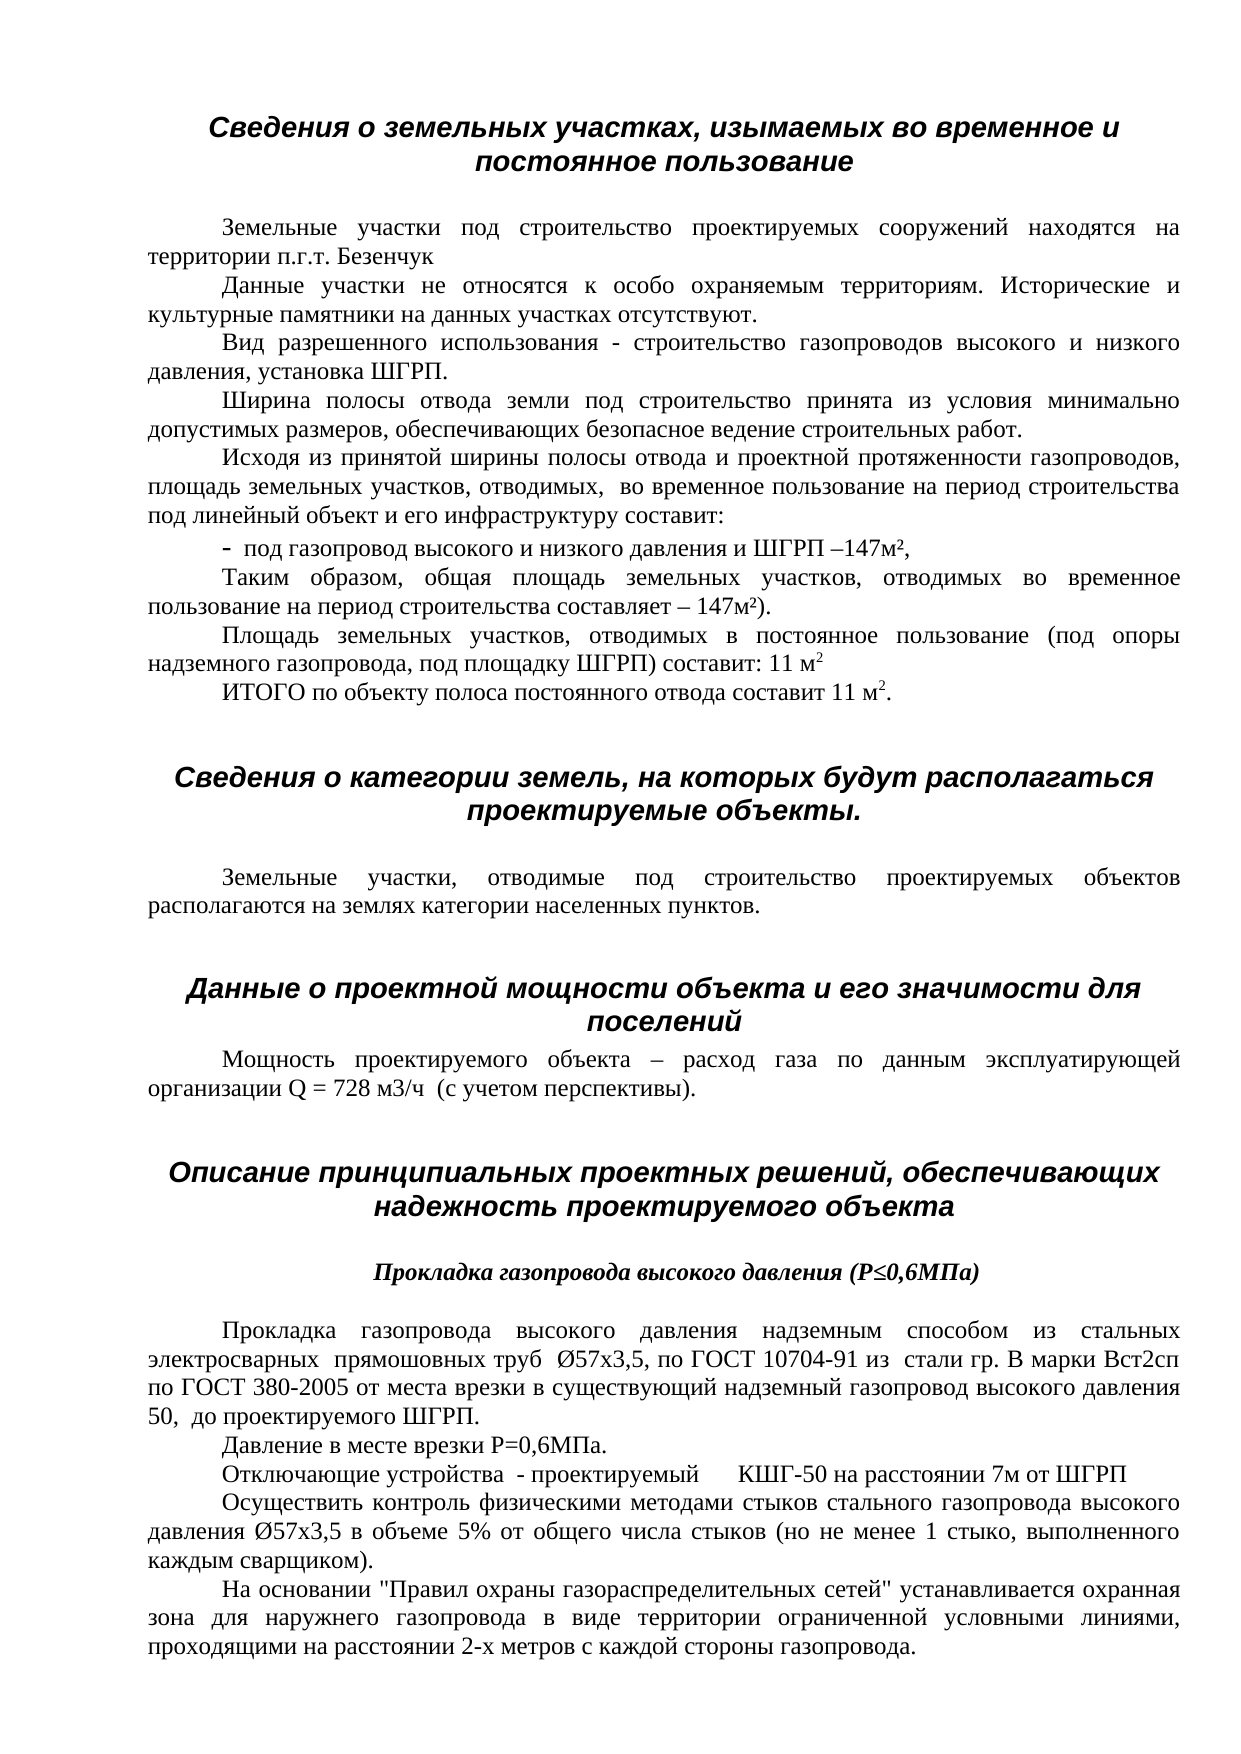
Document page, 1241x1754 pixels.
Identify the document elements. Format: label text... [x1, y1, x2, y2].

text Сведения о земельных участках, изымаемых во временное и постоянное пользование [148, 110, 1181, 177]
text Площадь земельных участков, отводимых в постоянное пользование (под опоры надземного газопровода, под площадку ШГРП) составит: 11 м2 [148, 620, 1181, 677]
text Таким образом, общая площадь земельных участков, отводимых во временное пользование на период строительства составляет – 147м²). [148, 562, 1181, 620]
text Прокладка газопровода высокого давления (Р≤0,6МПа) [159, 1257, 1181, 1286]
text Данные участки не относятся к особо охраняемым территориям. Исторические и культурные памятники на данных участках отсутствуют. [148, 270, 1181, 327]
text Осуществить контроль физическими методами стыков стального газопровода высокого давления Ø57х3,5 в объеме 5% от общего числа стыков (но не менее 1 стыко, выполненного каждым сварщиком). [148, 1487, 1181, 1574]
text Земельные участки под строительство проектируемых сооружений находятся на территории п.г.т. Безенчук [148, 212, 1181, 270]
text Мощность проектируемого объекта – расход газа по данным эксплуатирующей организации Q = 728 м3/ч (с учетом перспективы). [148, 1044, 1181, 1102]
text Исходя из принятой ширины полосы отвода и проектной протяженности газопроводов, площадь земельных участков, отводимых, во временное пользование на период строительства под линейный объект и его инфраструктуру составит: [148, 442, 1181, 529]
text Вид разрешенного использования - строительство газопроводов высокого и низкого давления, установка ШГРП. [148, 327, 1181, 385]
text ИТОГО по объекту полоса постоянного отвода составит 11 м2. [148, 677, 1181, 706]
text Сведения о категории земель, на которых будут располагаться проектируемые объекты. [148, 760, 1181, 827]
text Описание принципиальных проектных решений, обеспечивающих надежность проектируемого объекта [148, 1155, 1181, 1222]
text Данные о проектной мощности объекта и его значимости для поселений [148, 971, 1181, 1038]
text На основании "Правил охраны газораспределительных сетей" устанавливается охранная зона для наружнего газопровода в виде территории ограниченной условными линиями, проходящими на расстоянии 2-х метров с каждой стороны газопровода. [148, 1574, 1181, 1660]
text Прокладка газопровода высокого давления надземным способом из стальных электросварных прямошовных труб Ø57х3,5, по ГОСТ 10704-91 из стали гр. В марки Вст2сп по ГОСТ 380-2005 от места врезки в существующий надземный газопровод высокого давления 50, до проектируемого ШГРП. [148, 1315, 1181, 1430]
text - под газопровод высокого и низкого давления и ШГРП –147м², [148, 529, 1181, 562]
text Отключающие устройства - проектируемый КШГ-50 на расстоянии 7м от ШГРП [148, 1459, 1181, 1487]
text Земельные участки, отводимые под строительство проектируемых объектов располагаются на землях категории населенных пунктов. [148, 862, 1181, 919]
text Давление в месте врезки Р=0,6МПа. [148, 1430, 1181, 1459]
text Ширина полосы отвода земли под строительство принята из условия минимально допустимых размеров, обеспечивающих безопасное ведение строительных работ. [148, 385, 1181, 442]
